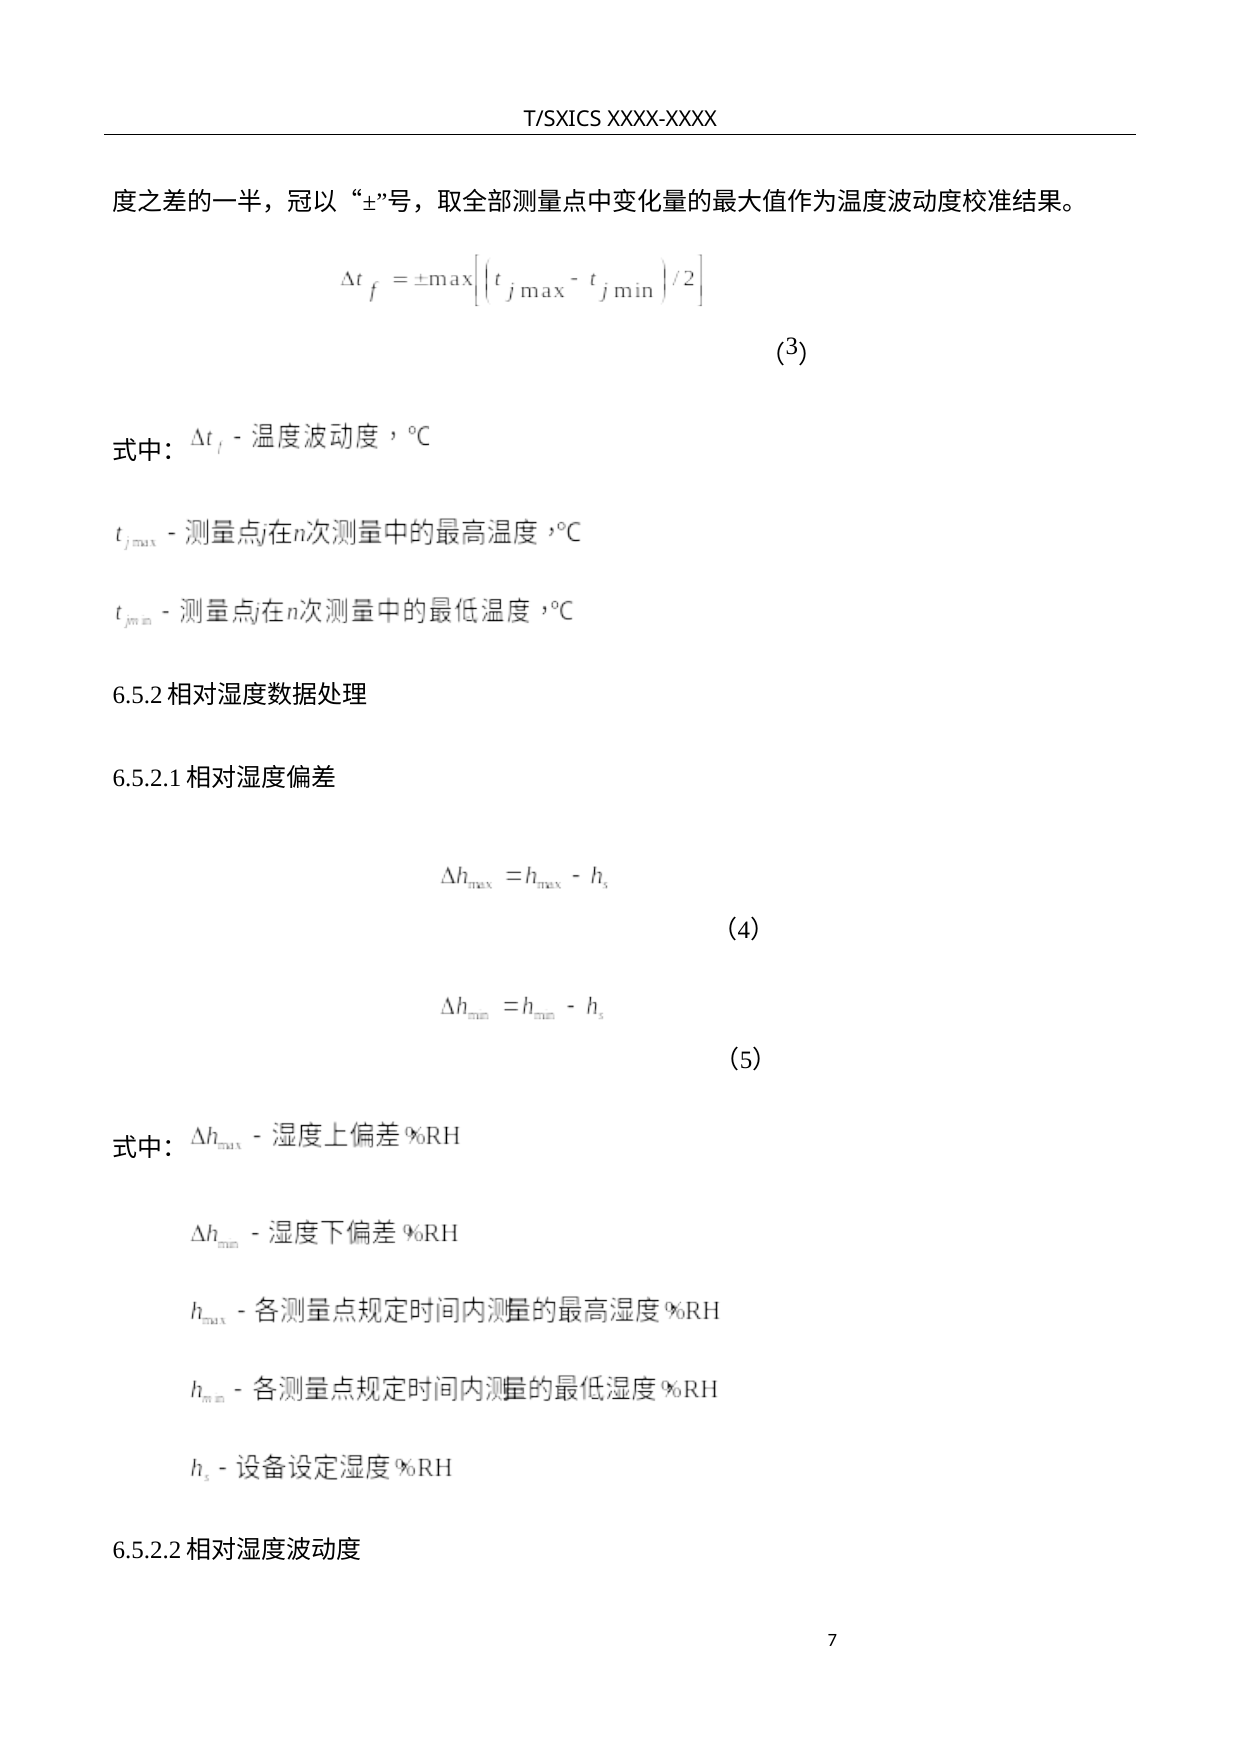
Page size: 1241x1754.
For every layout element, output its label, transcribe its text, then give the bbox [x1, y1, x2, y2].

text 6.5.2.2相对湿度波动度 [112, 1515, 1128, 1580]
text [112, 167, 1128, 232]
text 6.5.2.1相对湿度偏差 [112, 743, 1128, 808]
text （3） [112, 251, 1128, 381]
text 式中： [112, 1119, 1128, 1184]
text （5） [112, 989, 1128, 1086]
text （4） [112, 858, 1128, 956]
text 式中： [112, 420, 1128, 485]
text 6.5.2相对湿度数据处理 [112, 660, 1128, 725]
